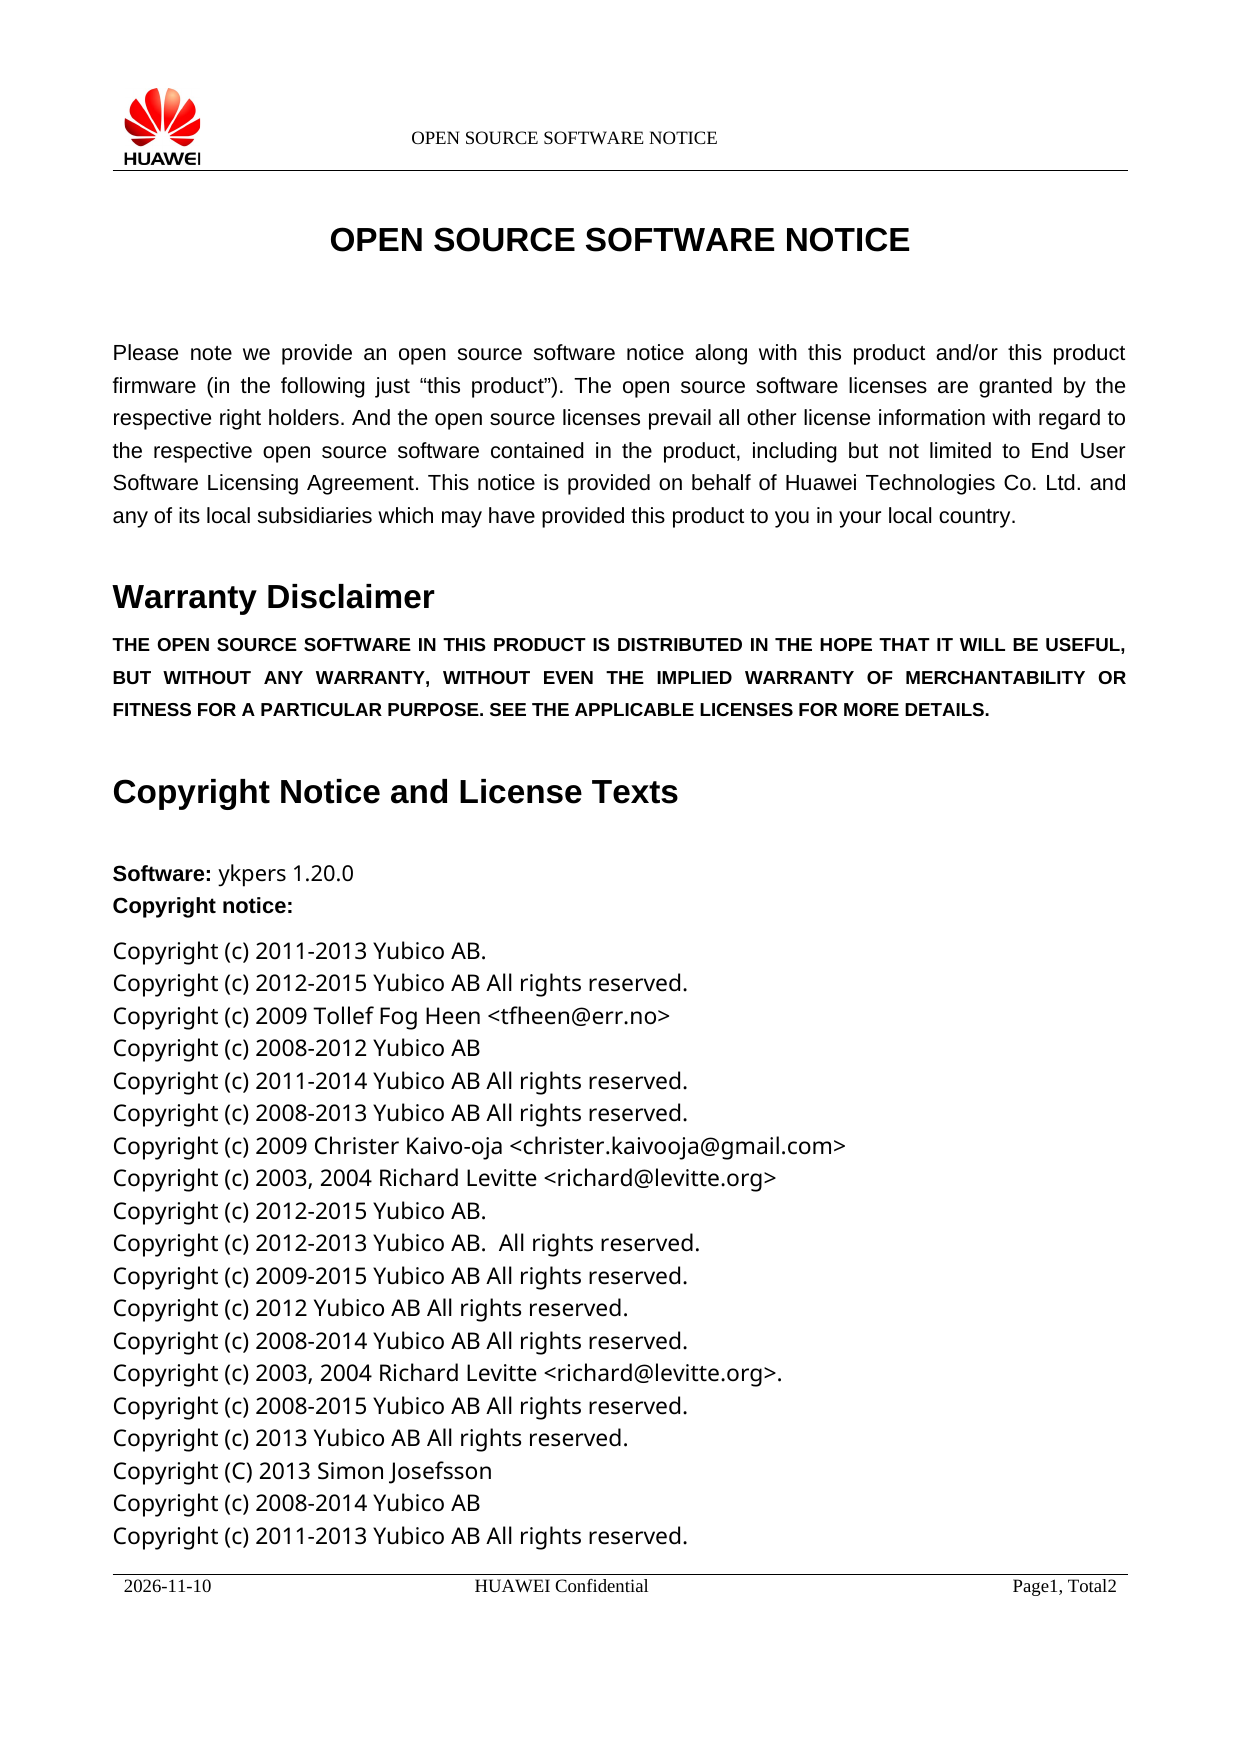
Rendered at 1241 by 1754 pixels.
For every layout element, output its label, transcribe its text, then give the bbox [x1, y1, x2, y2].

text Copyright Notice and License Texts [112, 759, 1128, 824]
text Copyright notice: [112, 889, 1128, 921]
text Please note we provide an open source software notice along with this product and/or this product firmware (in the following just “this product”). The open source software licenses are granted by the respective right holders. And the open source licenses prevail all other license information with regard to the respective open source software contained in the product, including but not limited to End User Software Licensing Agreement. This notice is provided on behalf of Huawei Technologies Co. Ltd. and any of its local subsidiaries which may have provided this product to you in your local country. [112, 336, 1128, 531]
title Software: ykpers 1.20.0 [112, 856, 1128, 889]
text The open source software in this product is distributed in the hope that it will be useful, but WITHOUT ANY WARRANTY, without even the implied warranty of MERCHANTABILITY or FITNESS FOR A PARTICULAR PURPOSE. See the applicable licenses for more details. [112, 629, 1128, 726]
picture [124, 88, 201, 165]
text OPEN SOURCE SOFTWARE NOTICE [112, 206, 1128, 271]
text Warranty Disclaimer [112, 564, 1128, 629]
